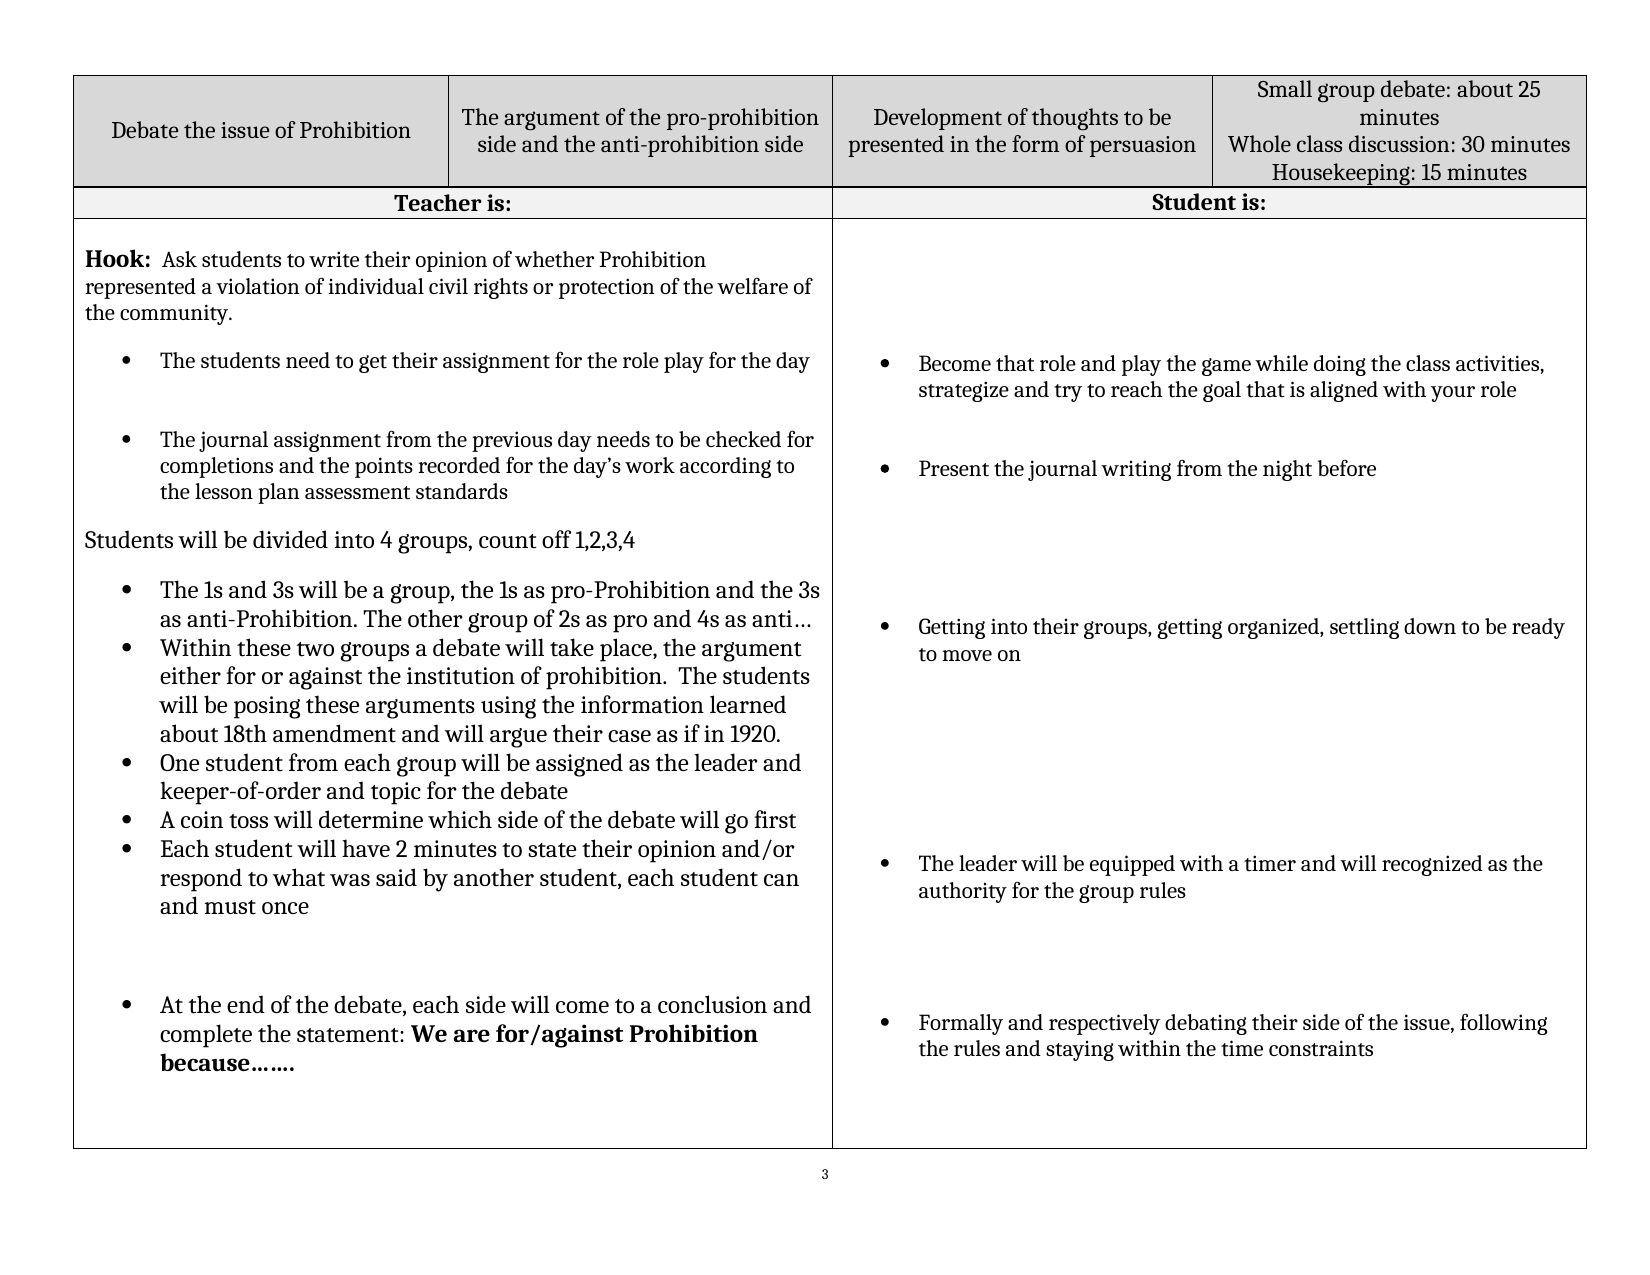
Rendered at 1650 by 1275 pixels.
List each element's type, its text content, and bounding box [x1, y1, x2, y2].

table_cell Student is: [833, 188, 1586, 218]
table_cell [833, 219, 1586, 1148]
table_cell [74, 219, 832, 1148]
table_cell Debate the issue of Prohibition [74, 76, 448, 186]
table_cell Teacher is: [74, 188, 832, 218]
table_cell Small group debate: about 25 minutes Whole class discussion: 30 minutes Housekeeping: 15 minutes [1213, 76, 1586, 186]
table_cell The argument of the pro-prohibition side and the anti-prohibition side [449, 76, 832, 186]
table_cell Development of thoughts to be presented in the form of persuasion [833, 76, 1212, 186]
